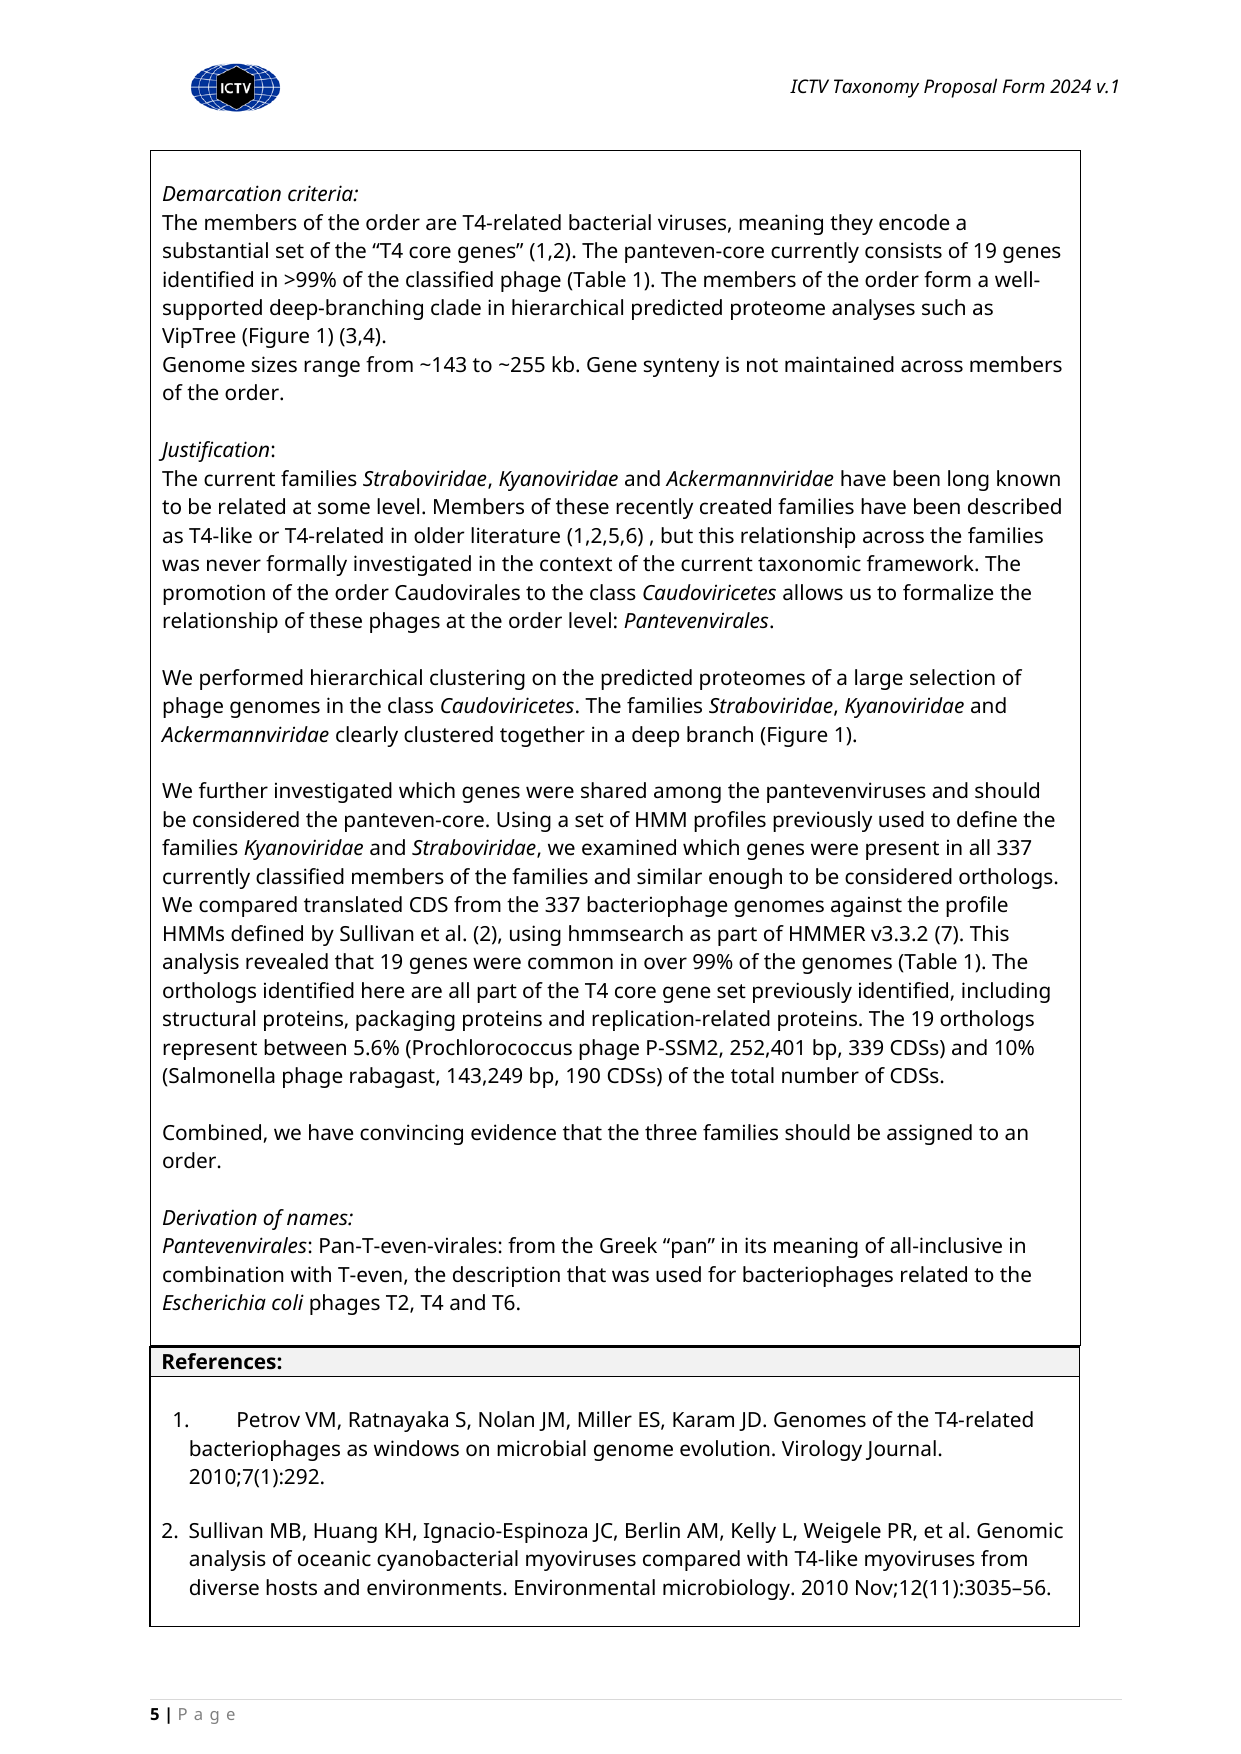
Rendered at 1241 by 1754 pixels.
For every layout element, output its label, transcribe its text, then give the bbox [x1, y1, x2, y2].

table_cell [151, 151, 1080, 1345]
picture [190, 56, 282, 113]
table_header References: [151, 1348, 1079, 1376]
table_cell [151, 1377, 1079, 1626]
